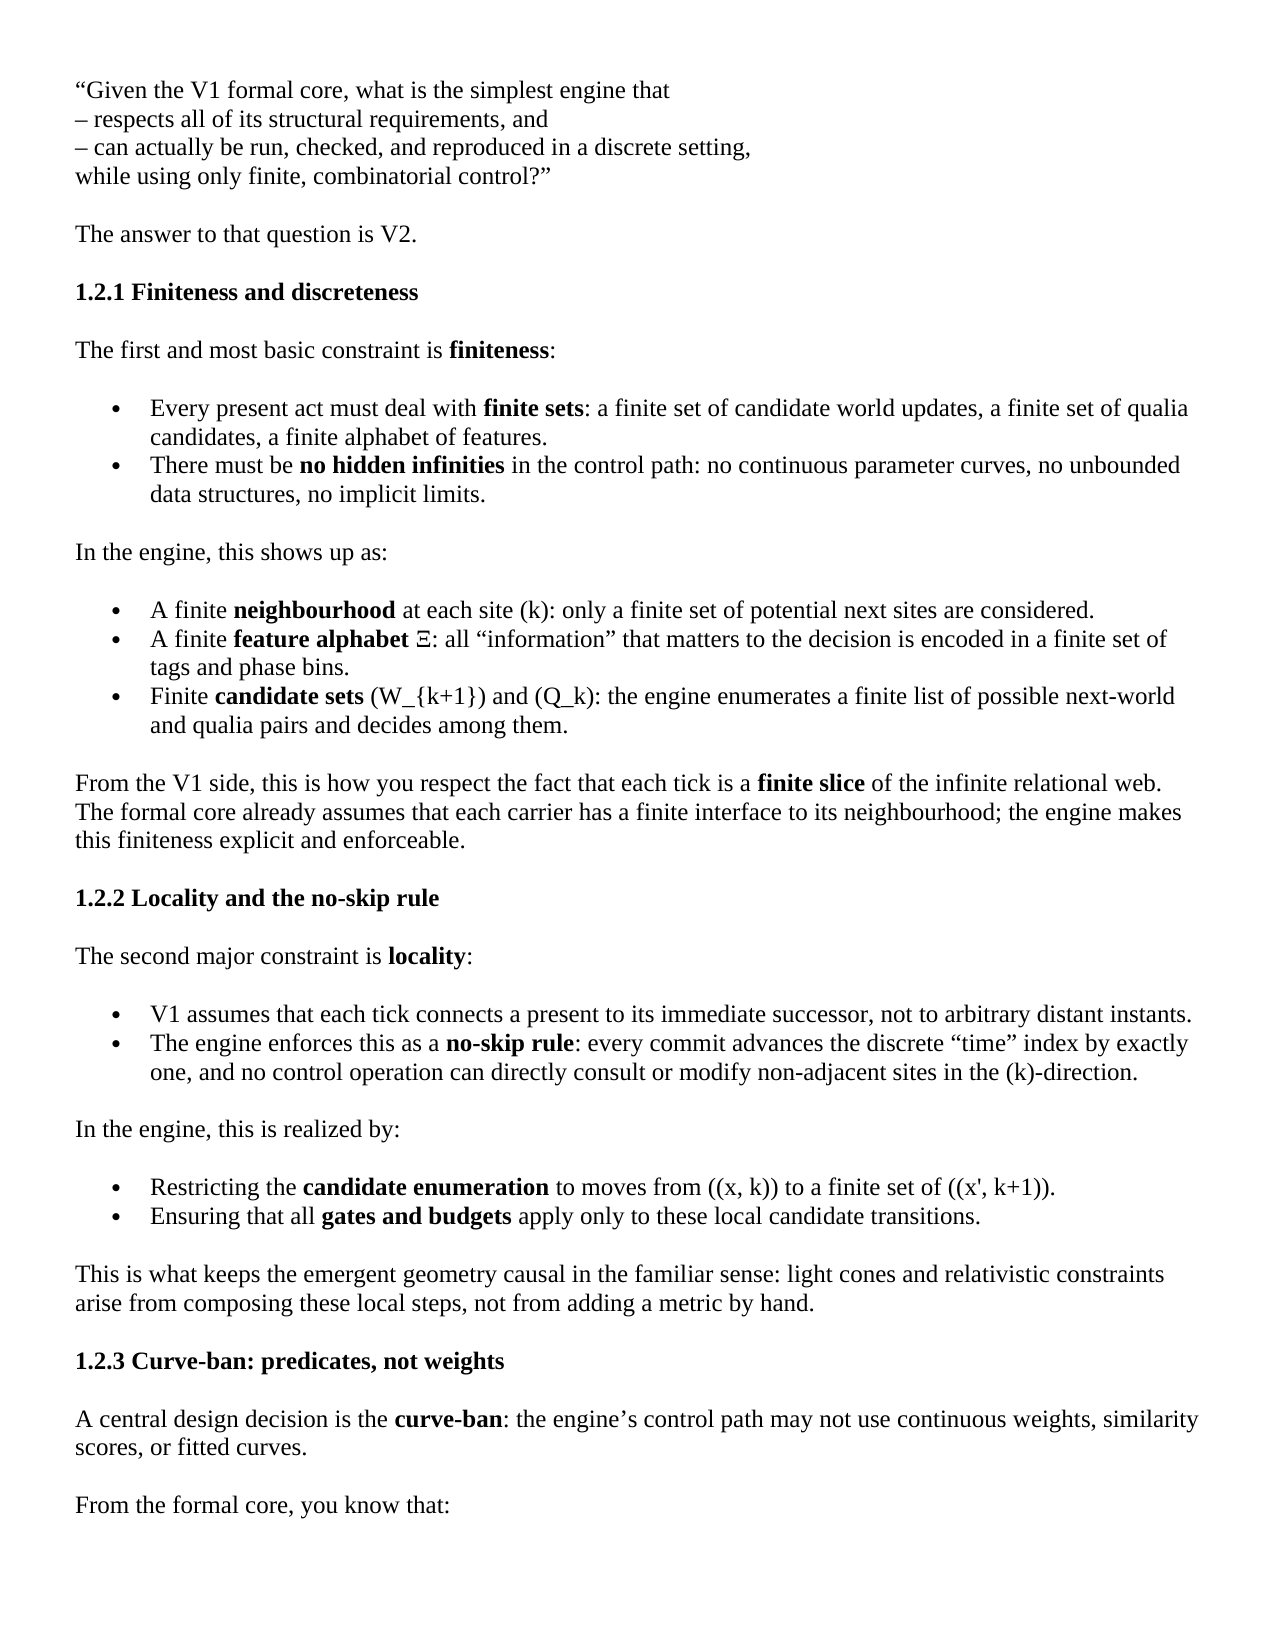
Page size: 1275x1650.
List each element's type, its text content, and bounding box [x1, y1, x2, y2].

text The second major constraint is locality: [75, 941, 1200, 970]
text “Given the V1 formal core, what is the simplest engine that – respects all of its structural requirements, and – can actually be run, checked, and reproduced in a discrete setting, while using only finite, combinatorial control?” [75, 75, 1200, 190]
list Restricting the candidate enumeration to moves from ((x, k)) to a finite set of ((x', k+1)). [112, 1172, 1200, 1201]
list Ensuring that all gates and budgets apply only to these local candidate transitions. [112, 1201, 1200, 1230]
text The first and most basic constraint is finiteness: [75, 335, 1200, 364]
text 1.2.2 Locality and the no-skip rule [75, 883, 1200, 912]
text 1.2.1 Finiteness and discreteness [75, 277, 1200, 306]
list Finite candidate sets (W_{k+1}) and (Q_k): the engine enumerates a finite list of possible next-world and qualia pairs and decides among them. [112, 681, 1200, 739]
text From the V1 side, this is how you respect the fact that each tick is a finite slice of the infinite relational web. The formal core already assumes that each carrier has a finite interface to its neighbourhood; the engine makes this finiteness explicit and enforceable. [75, 768, 1200, 854]
list There must be no hidden infinities in the control path: no continuous parameter curves, no unbounded data structures, no implicit limits. [112, 450, 1200, 508]
text This is what keeps the emergent geometry causal in the familiar sense: light cones and relativistic constraints arise from composing these local steps, not from adding a metric by hand. [75, 1259, 1200, 1317]
list A finite neighbourhood at each site (k): only a finite set of potential next sites are considered. [112, 595, 1200, 624]
text In the engine, this is realized by: [75, 1114, 1200, 1143]
list A finite feature alphabet Ξ: all “information” that matters to the decision is encoded in a finite set of tags and phase bins. [112, 624, 1200, 681]
list Every present act must deal with finite sets: a finite set of candidate world updates, a finite set of qualia candidates, a finite alphabet of features. [112, 393, 1200, 450]
text From the formal core, you know that: [75, 1490, 1200, 1519]
text A central design decision is the curve-ban: the engine’s control path may not use continuous weights, similarity scores, or fitted curves. [75, 1404, 1200, 1461]
list V1 assumes that each tick connects a present to its immediate successor, not to arbitrary distant instants. [112, 999, 1200, 1028]
list The engine enforces this as a no-skip rule: every commit advances the discrete “time” index by exactly one, and no control operation can directly consult or modify non-adjacent sites in the (k)-direction. [112, 1028, 1200, 1085]
text In the engine, this shows up as: [75, 537, 1200, 566]
text The answer to that question is V2. [75, 219, 1200, 248]
text 1.2.3 Curve-ban: predicates, not weights [75, 1346, 1200, 1374]
